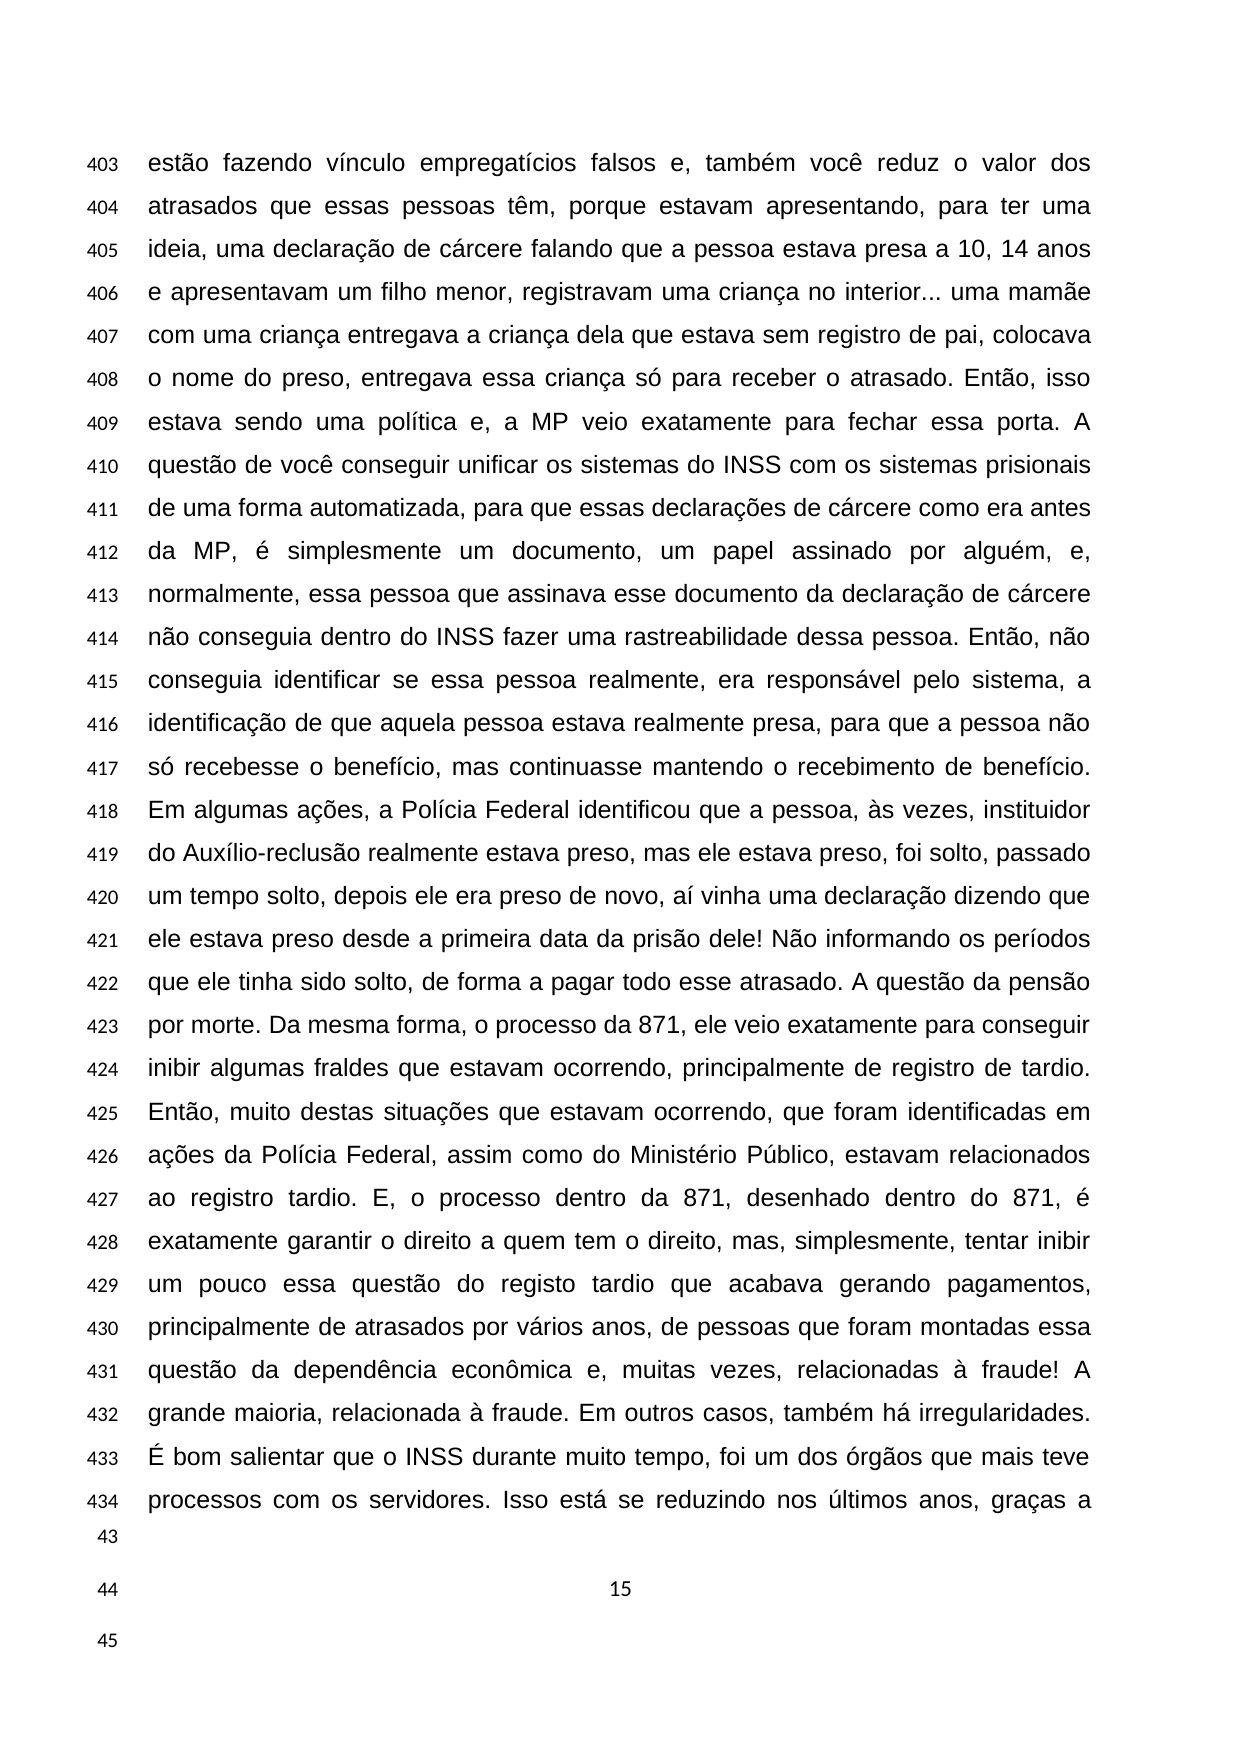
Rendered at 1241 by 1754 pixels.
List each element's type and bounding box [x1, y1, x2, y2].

text [148, 148, 1092, 1513]
